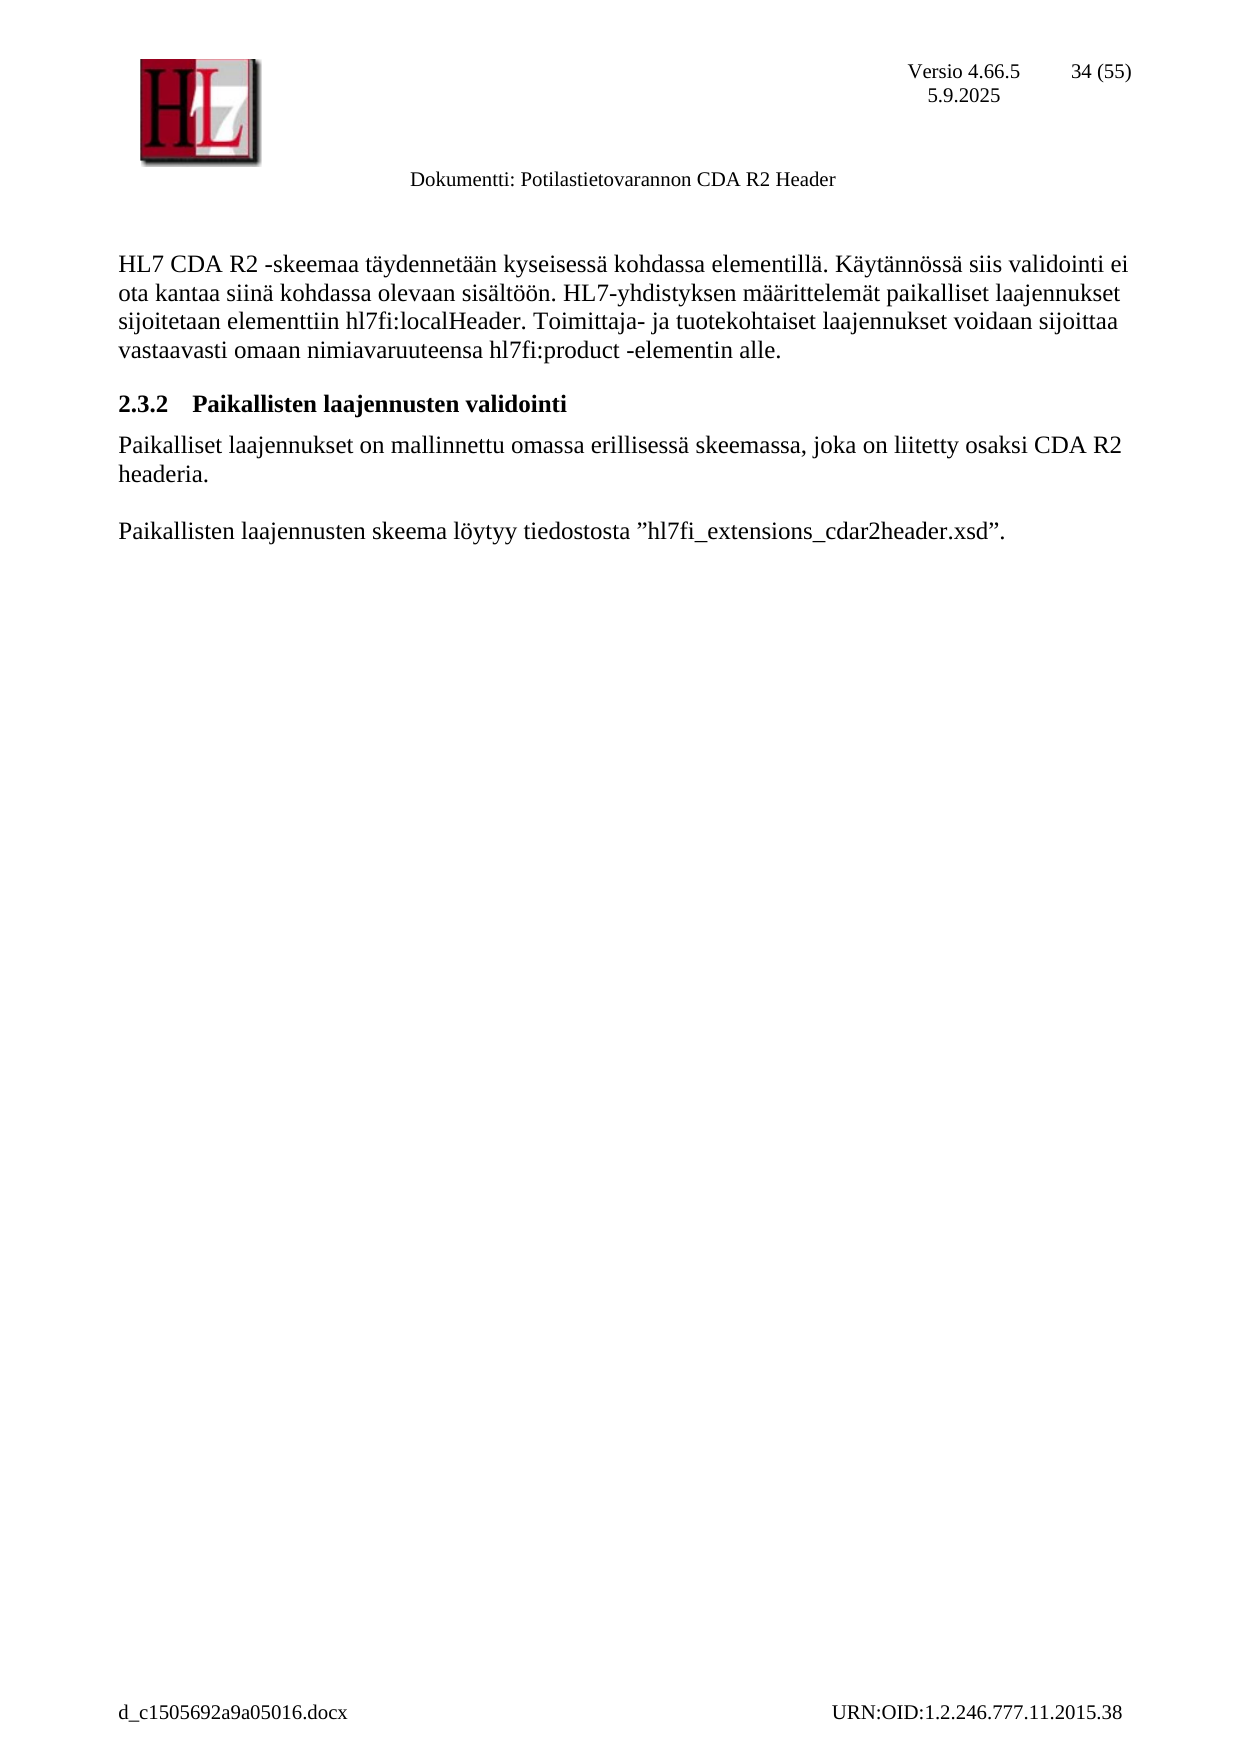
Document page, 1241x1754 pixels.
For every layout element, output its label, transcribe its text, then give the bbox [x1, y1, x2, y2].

text Paikalliset laajennukset on mallinnettu omassa erillisessä skeemassa, joka on liitetty osaksi CDA R2 headeria. [118, 430, 1152, 488]
text Paikallisten laajennusten skeema löytyy tiedostosta ”hl7fi_extensions_cdar2header.xsd”. [118, 516, 1152, 545]
subtitle Paikallisten laajennusten validointi [118, 389, 1152, 418]
text HL7 CDA R2 -skeemaa täydennetään kyseisessä kohdassa elementillä. Käytännössä siis validointi ei ota kantaa siinä kohdassa olevaan sisältöön. HL7-yhdistyksen määrittelemät paikalliset laajennukset sijoitetaan elementtiin hl7fi:localHeader. Toimittaja- ja tuotekohtaiset laajennukset voidaan sijoittaa vastaavasti omaan nimiavaruuteensa hl7fi:product -elementin alle. [118, 249, 1152, 364]
picture [140, 59, 263, 167]
